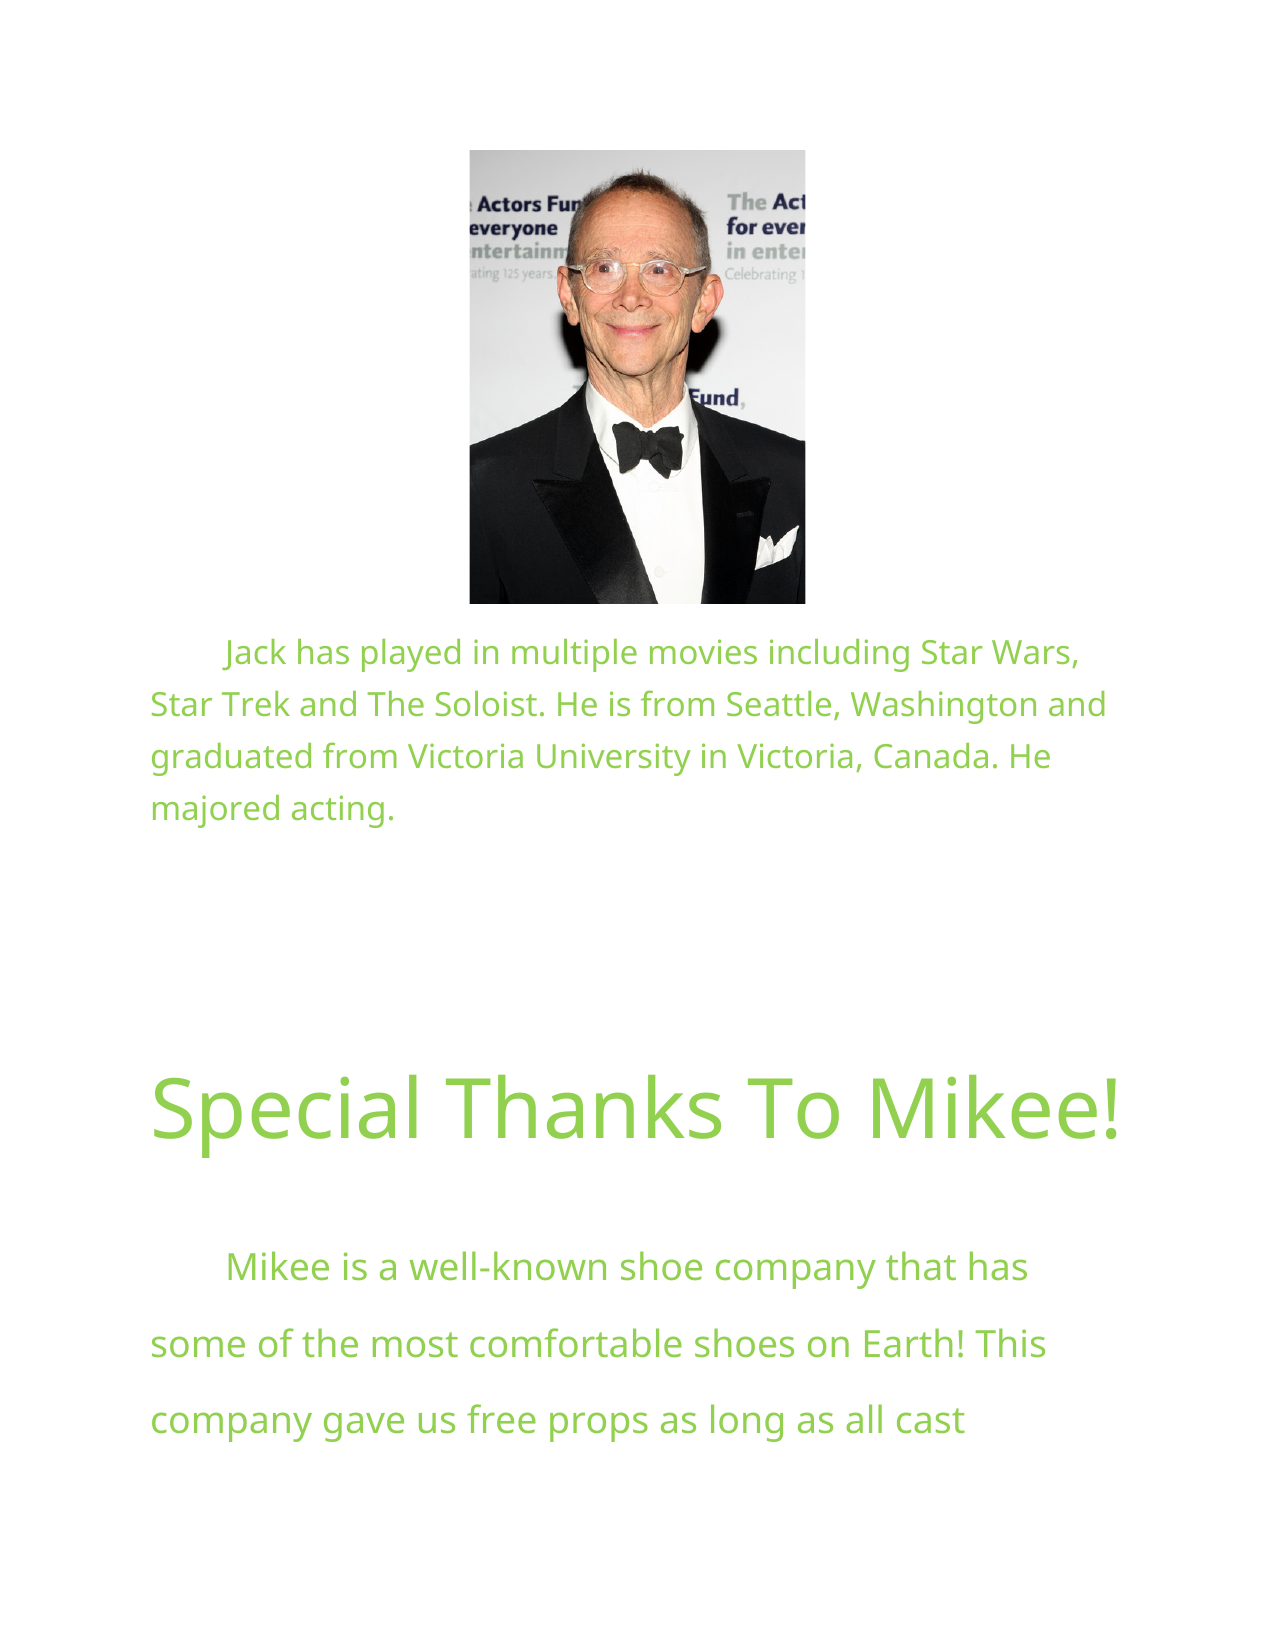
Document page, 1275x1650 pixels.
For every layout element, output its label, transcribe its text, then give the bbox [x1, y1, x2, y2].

text Special Thanks To Mikee! [150, 1049, 1125, 1163]
picture [469, 150, 806, 604]
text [150, 1240, 1125, 1444]
text Jack has played in multiple movies including Star Wars, Star Trek and The Soloist. He is from Seattle, Washington and graduated from Victoria University in Victoria, Canada. He majored acting. [150, 628, 1125, 831]
